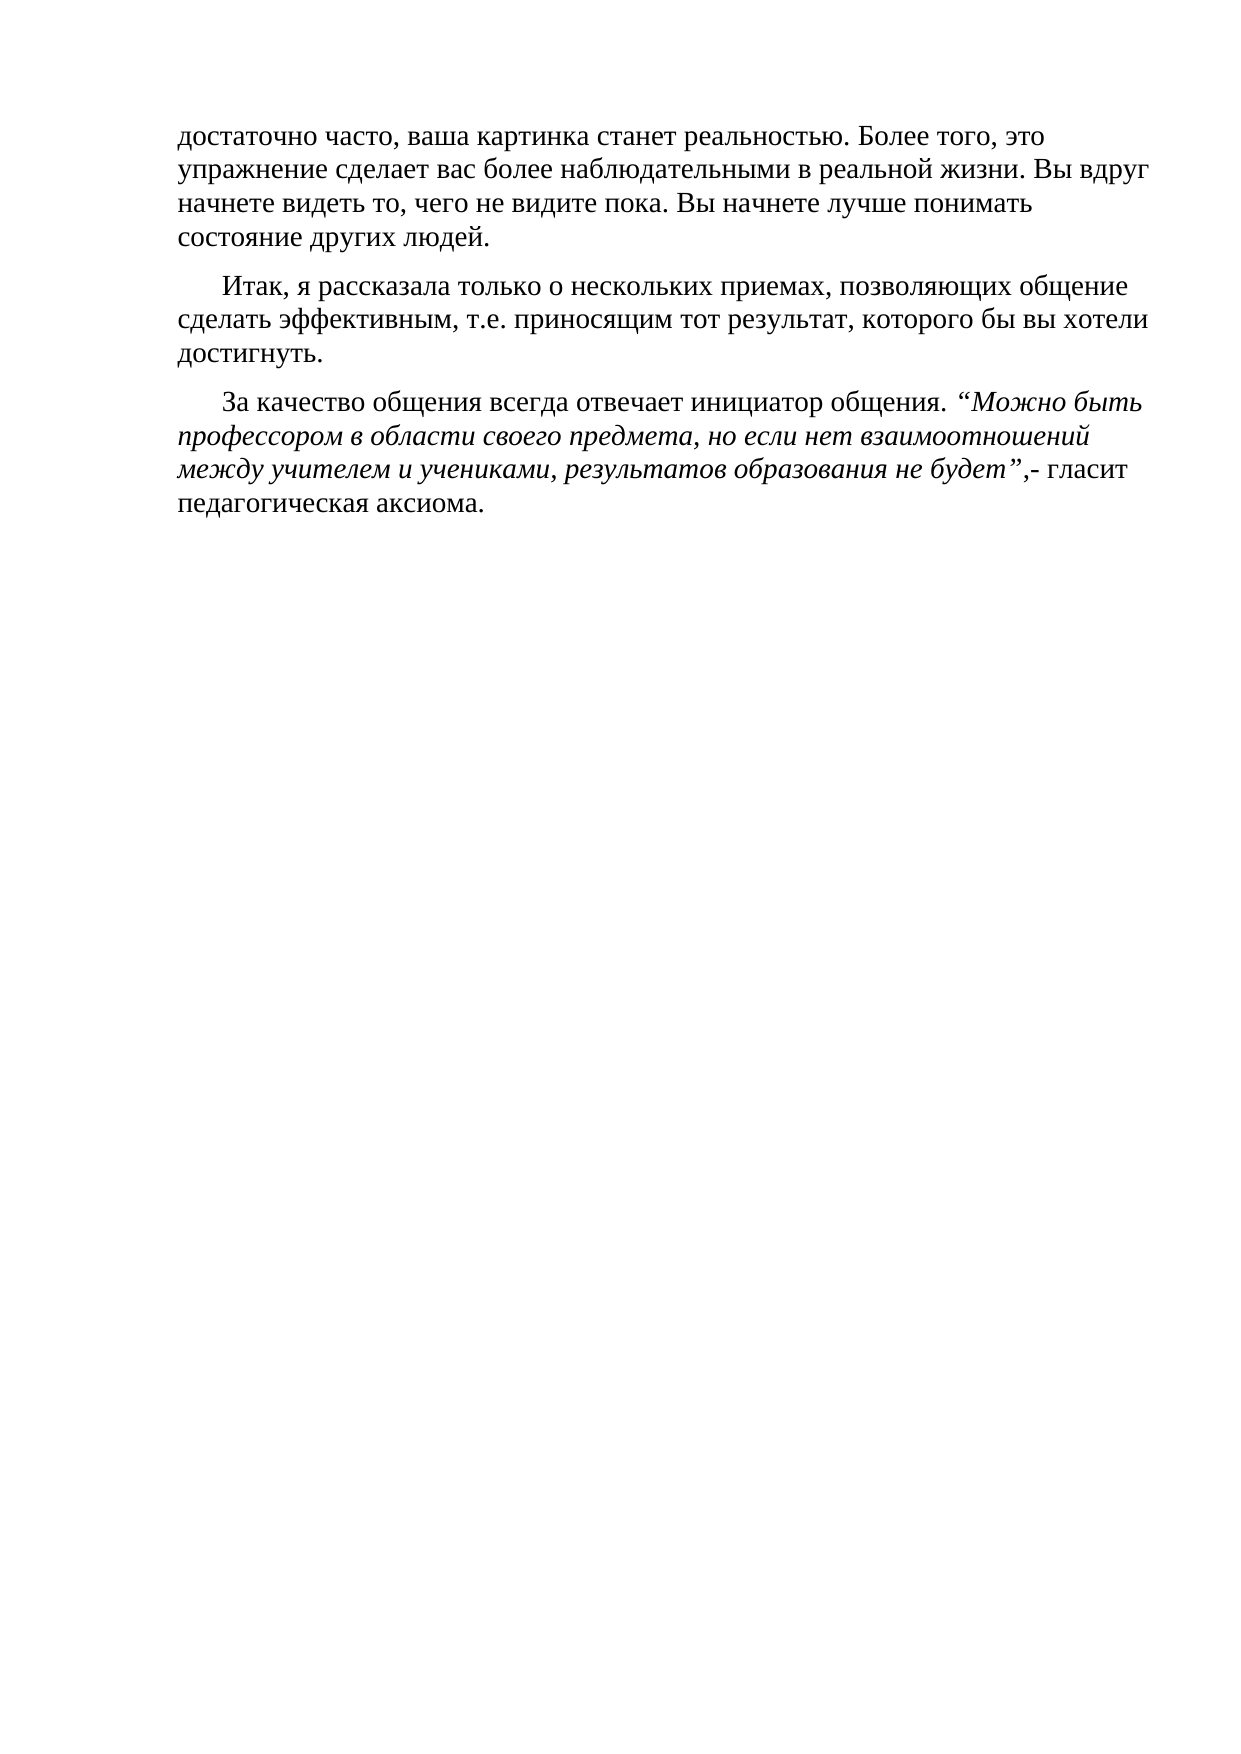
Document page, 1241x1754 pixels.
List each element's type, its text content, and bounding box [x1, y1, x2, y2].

text За качество общения всегда отвечает инициатор общения. “Можно быть профессором в области своего предмета, но если нет взаимоотношений между учителем и учениками, результатов образования не будет”,- гласит педагогическая аксиома. [177, 384, 1152, 518]
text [177, 118, 1152, 252]
text Итак, я рассказала только о нескольких приемах, позволяющих общение сделать эффективным, т.е. приносящим тот результат, которого бы вы хотели достигнуть. [177, 268, 1152, 368]
